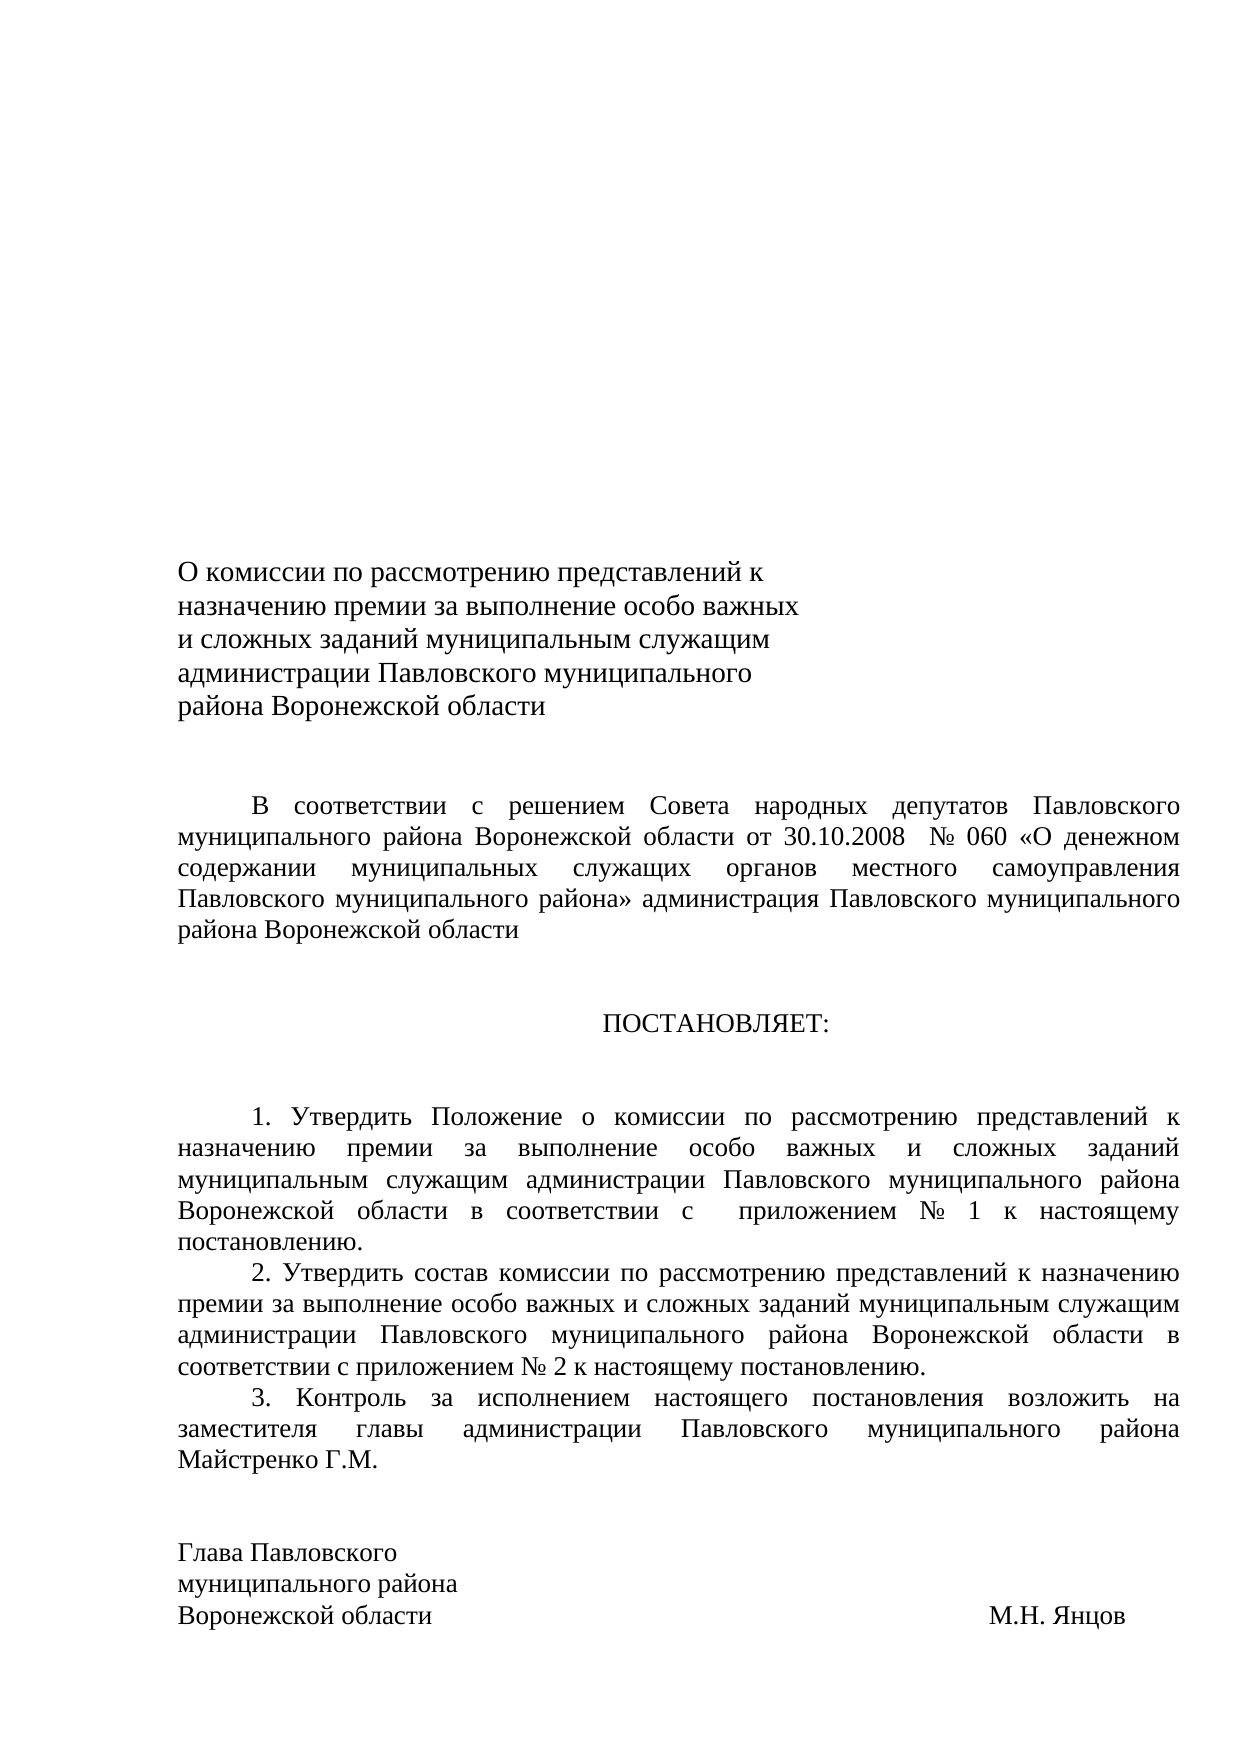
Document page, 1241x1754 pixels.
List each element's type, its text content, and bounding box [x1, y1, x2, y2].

text Воронежской области М.Н. Янцов [177, 1599, 1181, 1630]
text 1. Утвердить Положение о комиссии по рассмотрению представлений к назначению премии за выполнение особо важных и сложных заданий муниципальным служащим администрации Павловского муниципального района Воронежской области в соответствии с приложением № 1 к настоящему постановлению. [177, 1100, 1181, 1256]
text Глава Павловского [177, 1536, 1181, 1568]
text муниципального района [177, 1568, 1181, 1599]
text ПОСТАНОВЛЯЕТ: [177, 1007, 1181, 1038]
text 2. Утвердить состав комиссии по рассмотрению представлений к назначению премии за выполнение особо важных и сложных заданий муниципальным служащим администрации Павловского муниципального района Воронежской области в соответствии с приложением № 2 к настоящему постановлению. 3. Контроль за исполнением настоящего постановления возложить на заместителя главы администрации Павловского муниципального района Майстренко Г.М. [177, 1256, 1181, 1474]
text назначению премии за выполнение особо важных [177, 588, 1181, 621]
text О комиссии по рассмотрению представлений к [177, 554, 1181, 588]
text администрации Павловского муниципального [177, 655, 1181, 688]
text и сложных заданий муниципальным служащим [177, 621, 1181, 655]
text района Воронежской области [177, 688, 1181, 722]
text В соответствии с решением Совета народных депутатов Павловского муниципального района Воронежской области от 30.10.2008 № 060 «О денежном содержании муниципальных служащих органов местного самоуправления Павловского муниципального района» администрация Павловского муниципального района Воронежской области [177, 789, 1181, 945]
